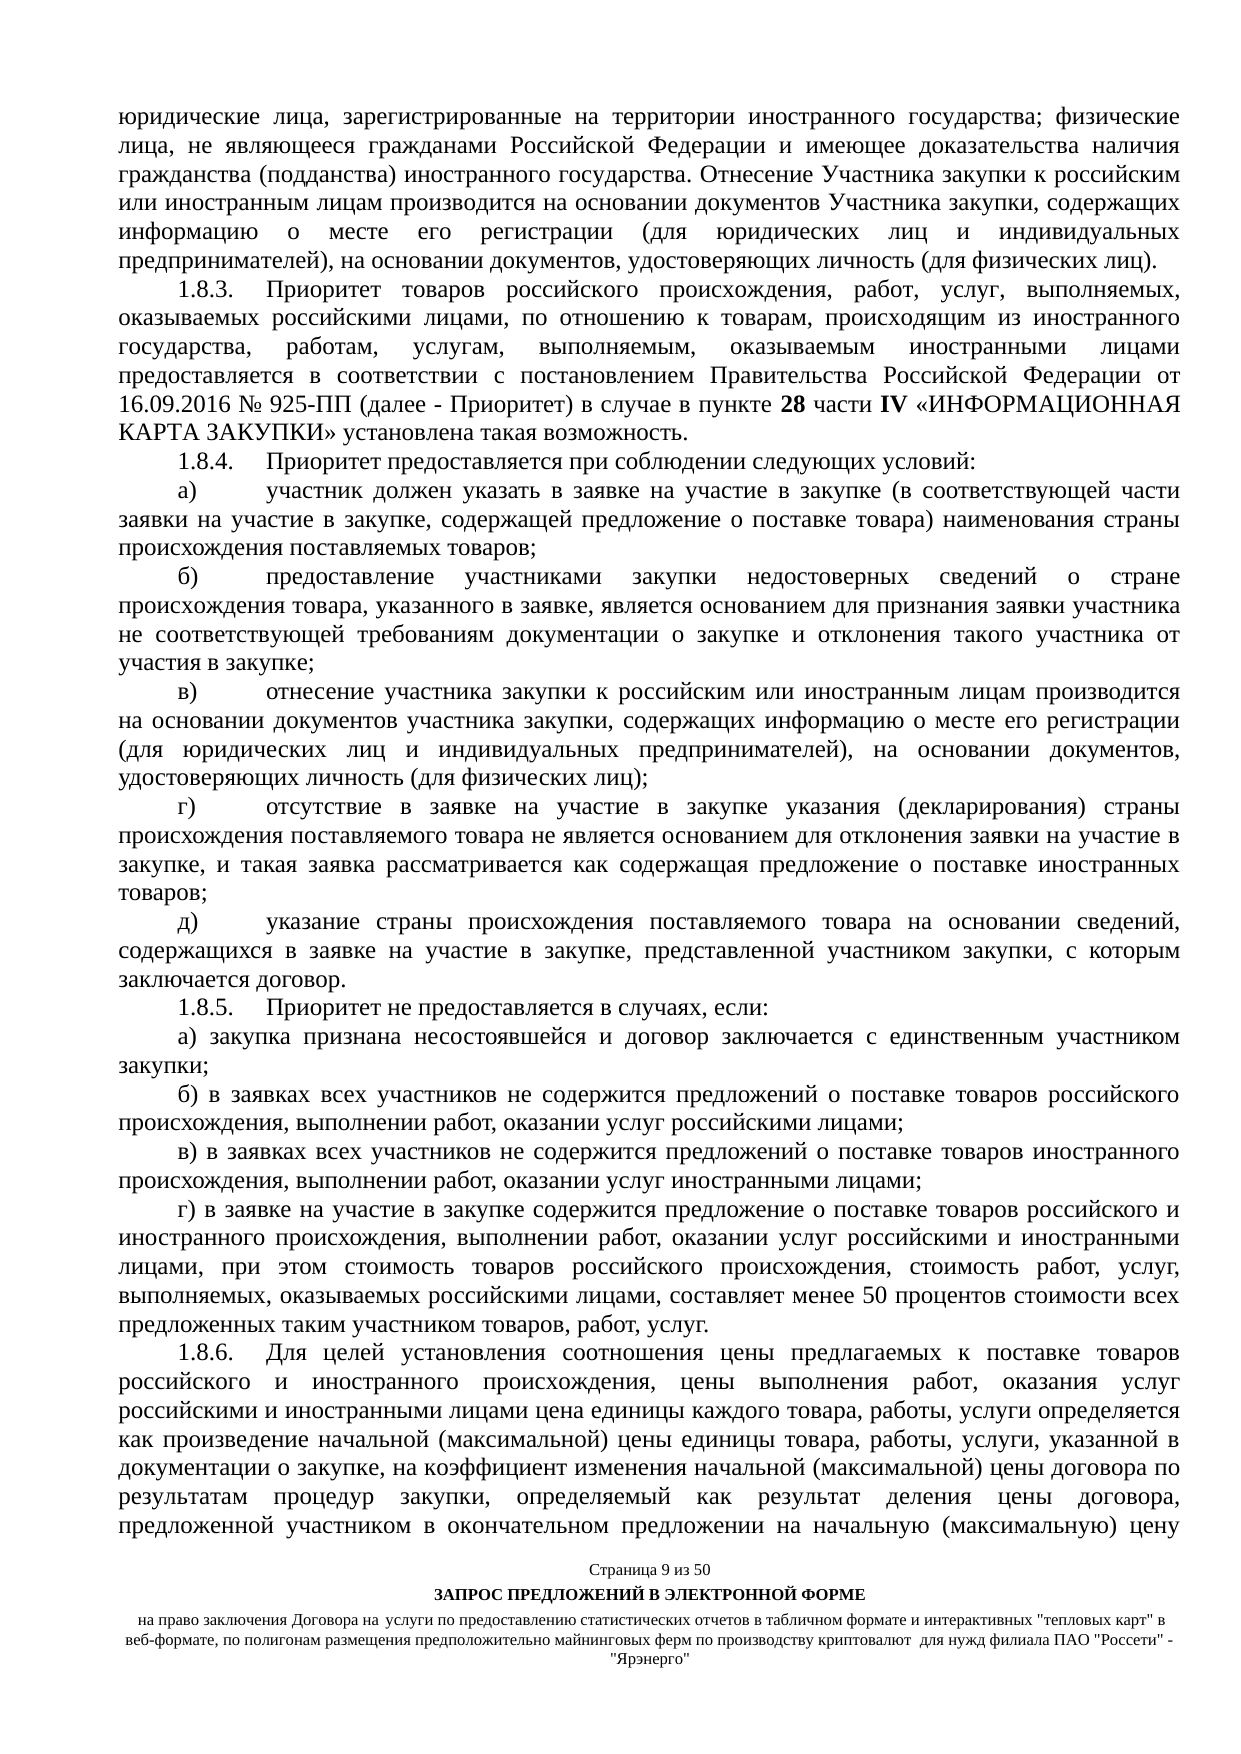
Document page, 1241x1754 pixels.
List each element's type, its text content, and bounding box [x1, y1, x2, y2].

list отсутствие в заявке на участие в закупке указания (декларирования) страны происхождения поставляемого товара не является основанием для отклонения заявки на участие в закупке, и такая заявка рассматривается как содержащая предложение о поставке иностранных товаров; [118, 791, 1181, 906]
list предоставление участниками закупки недостоверных сведений о стране происхождения товара, указанного в заявке, является основанием для признания заявки участника не соответствующей требованиям документации о закупке и отклонения такого участника от участия в закупке; [118, 561, 1181, 676]
list отнесение участника закупки к российским или иностранным лицам производится на основании документов участника закупки, содержащих информацию о месте его регистрации (для юридических лиц и индивидуальных предпринимателей), на основании документов, удостоверяющих личность (для физических лиц); [118, 676, 1181, 791]
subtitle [118, 1337, 1181, 1539]
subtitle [118, 101, 1181, 274]
list в) в заявках всех участников не содержится предложений о поставке товаров иностранного происхождения, выполнении работ, оказании услуг иностранными лицами; [118, 1136, 1181, 1194]
list б) в заявках всех участников не содержится предложений о поставке товаров российского происхождения, выполнении работ, оказании услуг российскими лицами; [118, 1079, 1181, 1136]
subtitle Приоритет предоставляется при соблюдении следующих условий: [118, 446, 1181, 475]
list указание страны происхождения поставляемого товара на основании сведений, содержащихся в заявке на участие в закупке, представленной участником закупки, с которым заключается договор. [118, 906, 1181, 992]
list г) в заявке на участие в закупке содержится предложение о поставке товаров российского и иностранного происхождения, выполнении работ, оказании услуг российскими и иностранными лицами, при этом стоимость товаров российского происхождения, стоимость работ, услуг, выполняемых, оказываемых российскими лицами, составляет менее 50 процентов стоимости всех предложенных таким участником товаров, работ, услуг. [118, 1194, 1181, 1337]
subtitle Приоритет не предоставляется в случаях, если: [118, 992, 1181, 1021]
list участник должен указать в заявке на участие в закупке (в соответствующей части заявки на участие в закупке, содержащей предложение о поставке товара) наименования страны происхождения поставляемых товаров; [118, 475, 1181, 561]
list а) закупка признана несостоявшейся и договор заключается с единственным участником закупки; [118, 1021, 1181, 1079]
subtitle Приоритет товаров российского происхождения, работ, услуг, выполняемых, оказываемых российскими лицами, по отношению к товарам, происходящим из иностранного государства, работам, услугам, выполняемым, оказываемым иностранными лицами предоставляется в соответствии с постановлением Правительства Российской Федерации от 16.09.2016 № 925-ПП (далее - Приоритет) в случае в пункте 28 части IV «ИНФОРМАЦИОННАЯ КАРТА ЗАКУПКИ» установлена такая возможность. [118, 274, 1181, 446]
